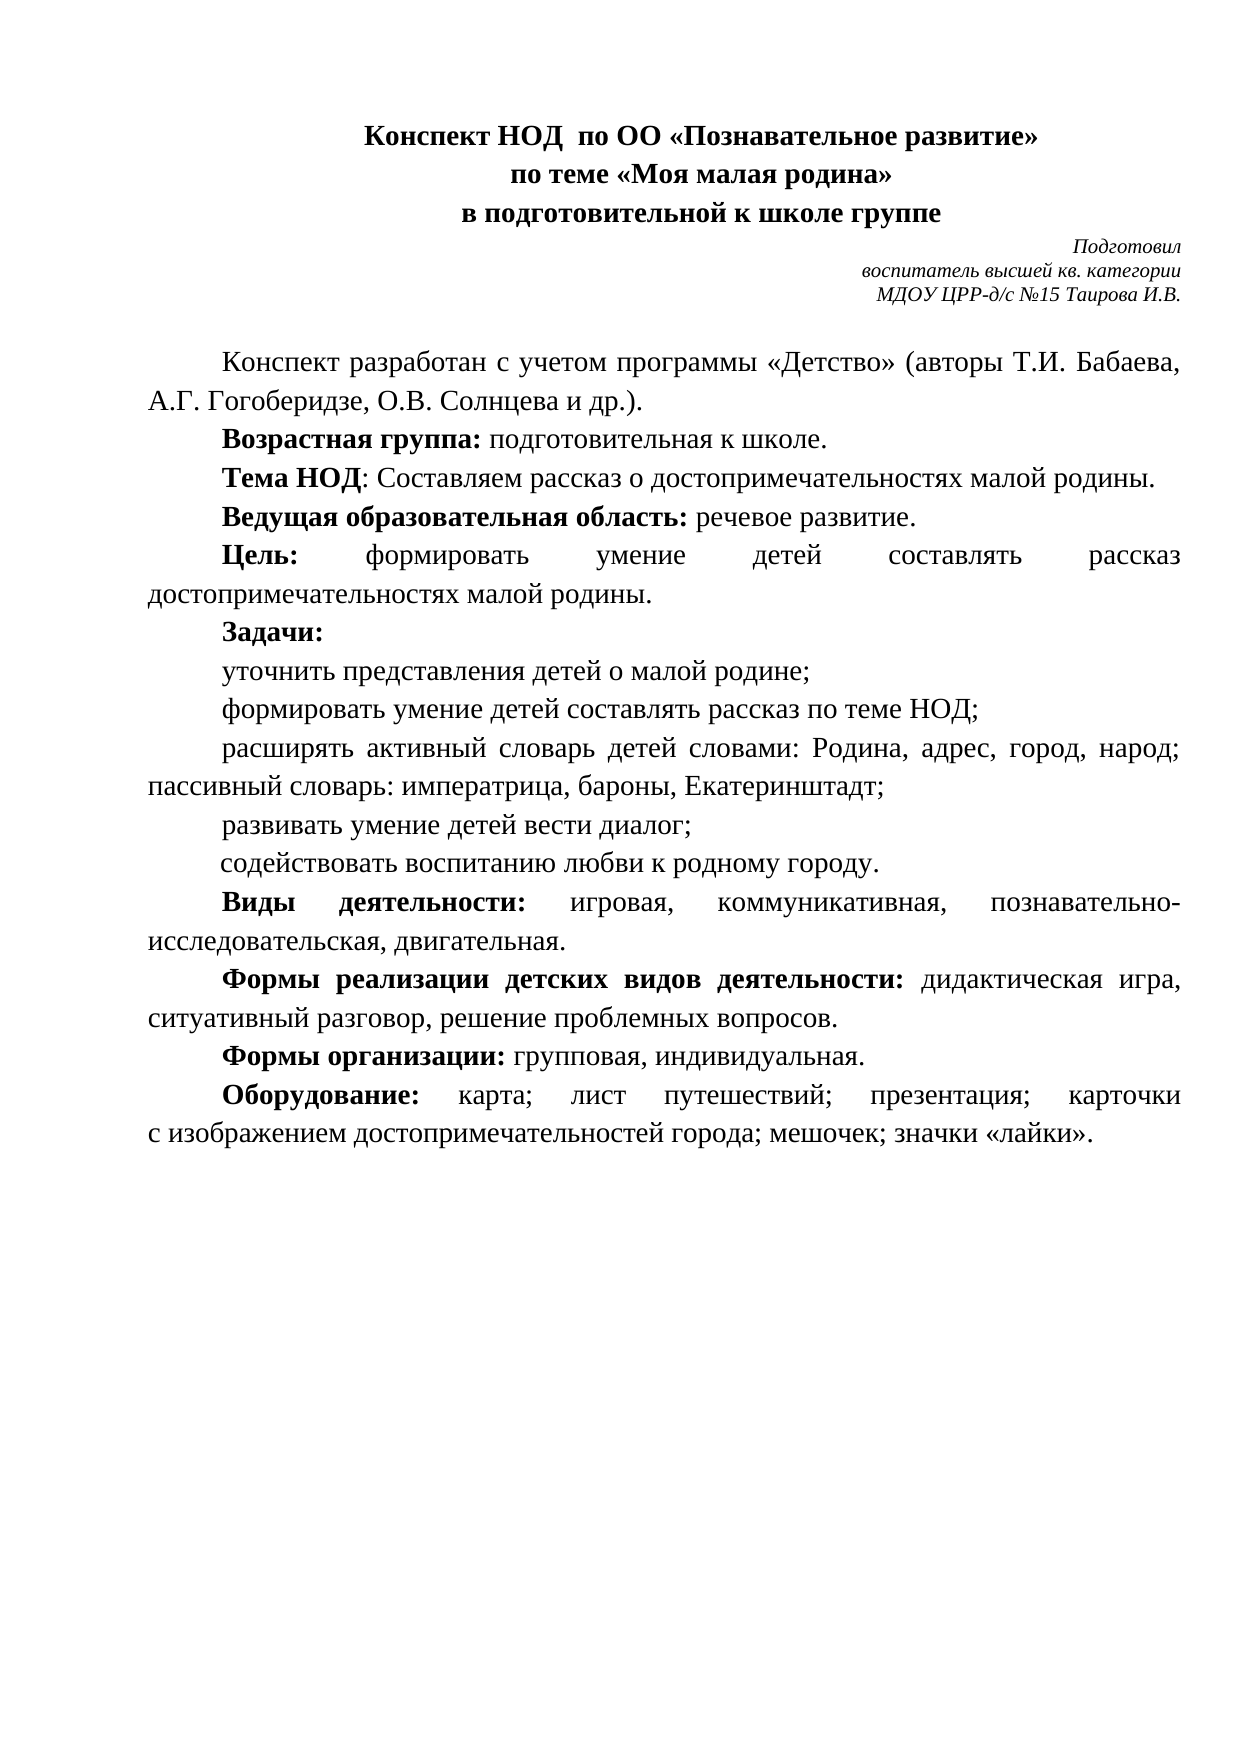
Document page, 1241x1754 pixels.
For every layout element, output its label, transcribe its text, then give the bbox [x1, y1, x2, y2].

text Возрастная группа: подготовительная к школе. [148, 422, 1181, 455]
text воспитатель высшей кв. категории [148, 258, 1181, 282]
text в подготовительной к школе группе [148, 195, 1181, 229]
text уточнить представления детей о малой родине; [148, 653, 1181, 686]
text формировать умение детей составлять рассказ по теме НОД; [148, 691, 1181, 725]
text Подготовил [148, 234, 1181, 258]
text Задачи: [148, 614, 1181, 648]
text Виды деятельности: игровая, коммуникативная, познавательно-исследовательская, двигательная. [148, 884, 1181, 956]
text расширять активный словарь детей словами: Родина, адрес, город, народ; пассивный словарь: императрица, бароны, Екатеринштадт; [148, 730, 1181, 802]
text содействовать воспитанию любви к родному городу. [148, 846, 1181, 879]
text МДОУ ЦРР-д/с №15 Таирова И.В. [148, 282, 1181, 306]
text Ведущая образовательная область: речевое развитие. [148, 499, 1181, 532]
text по теме «Моя малая родина» [148, 157, 1181, 190]
text Цель: формировать умение детей составлять рассказ достопримечательностях малой родины. [148, 537, 1181, 609]
text Конспект разработан с учетом программы «Детство» (авторы Т.И. Бабаева, А.Г. Гогоберидзе, О.В. Солнцева и др.). [148, 344, 1181, 417]
text Тема НОД: Составляем рассказ о достопримечательностях малой родины. [148, 460, 1181, 494]
text Формы реализации детских видов деятельности: дидактическая игра, ситуативный разговор, решение проблемных вопросов. [148, 961, 1181, 1033]
text Оборудование: карта; лист путешествий; презентация; карточки с изображением достопримечательностей города; мешочек; значки «лайки». [148, 1077, 1181, 1149]
text Формы организации: групповая, индивидуальная. [148, 1038, 1181, 1072]
text Конспект НОД по ОО «Познавательное развитие» [148, 118, 1181, 152]
text развивать умение детей вести диалог; [148, 807, 1181, 841]
